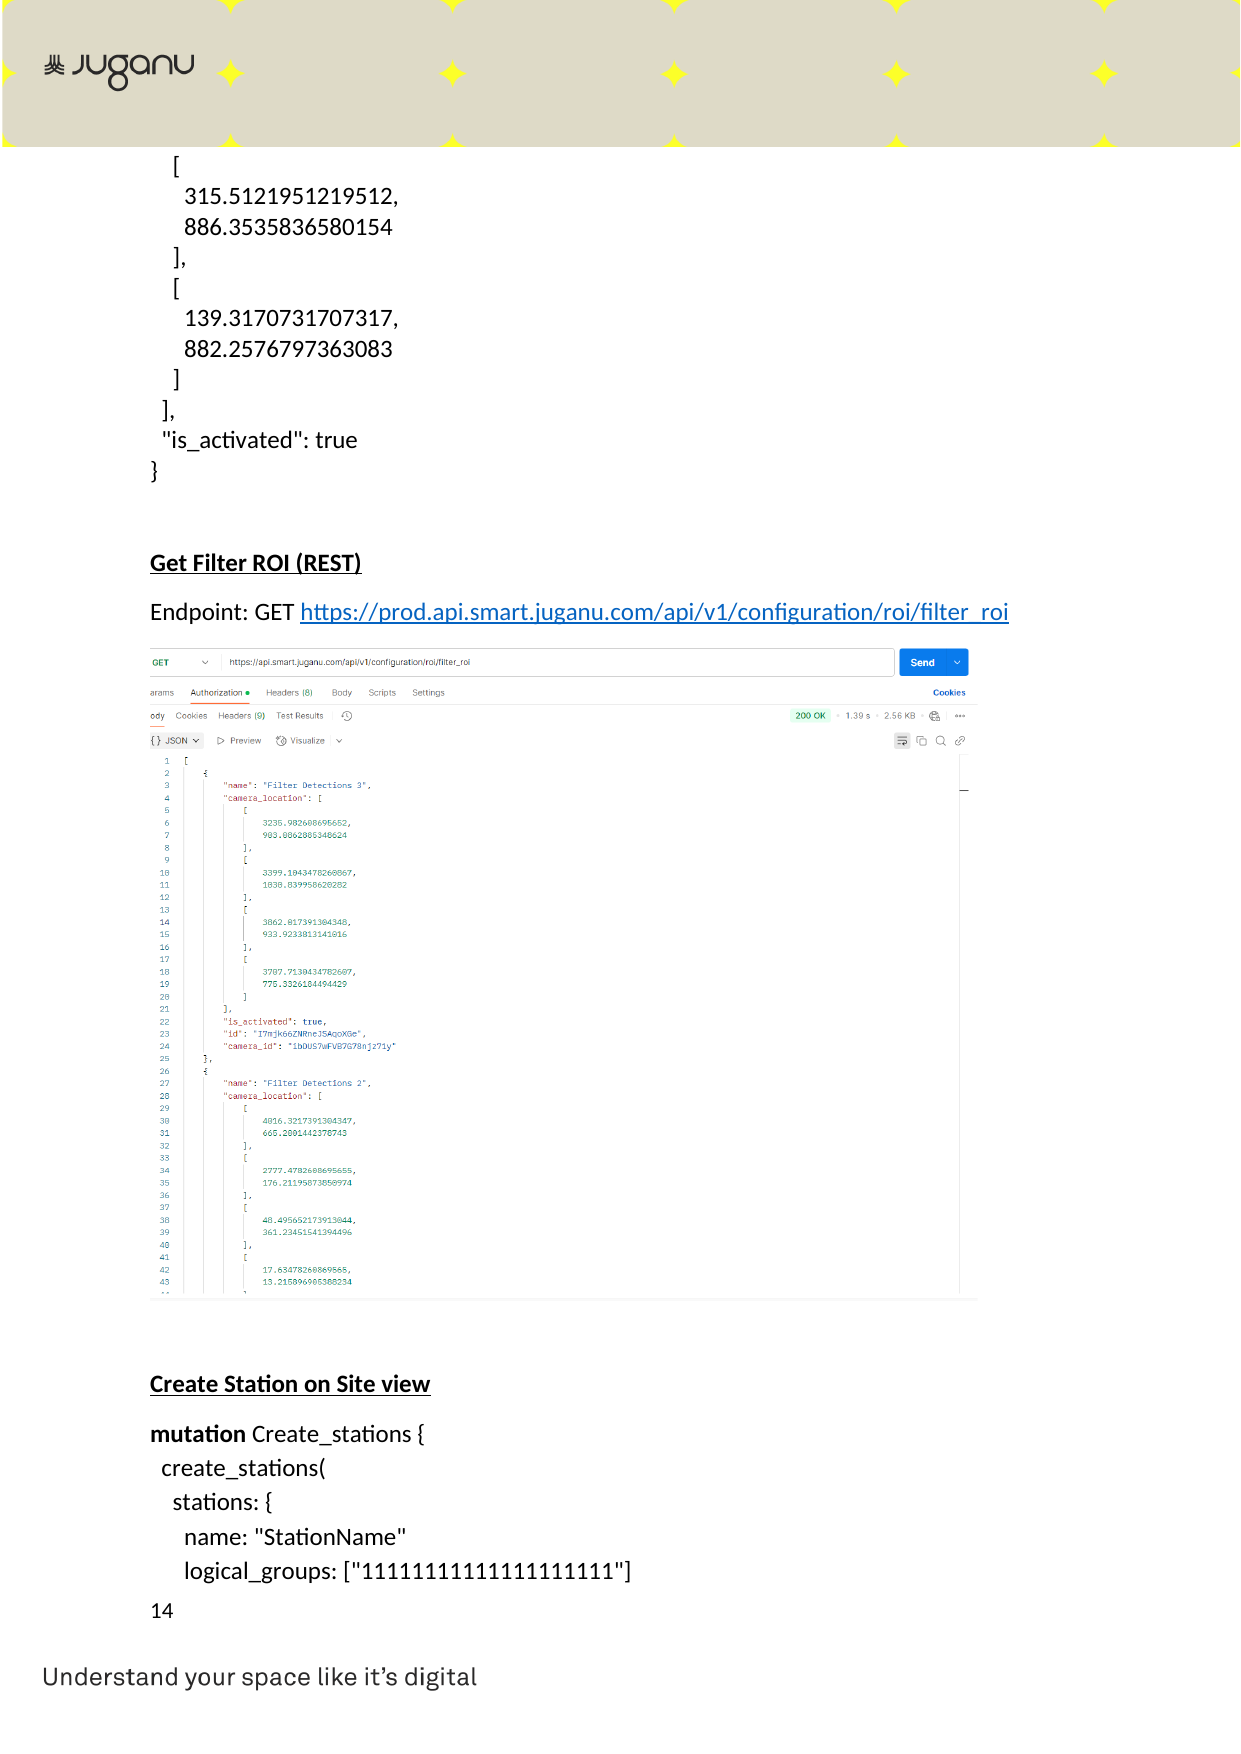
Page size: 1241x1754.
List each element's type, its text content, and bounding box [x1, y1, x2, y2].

text logical_groups: ["11111111111111111111"] [150, 1555, 1090, 1585]
text [ [150, 272, 1090, 303]
text 315.5121951219512, [150, 181, 1090, 211]
text Endpoint: GET https://prod.api.smart.juganu.com/api/v1/configuration/roi/filter_roi [150, 596, 1090, 627]
text Create Station on Site view [150, 1368, 1090, 1399]
text 882.2576797363083 [150, 333, 1090, 364]
text [ [150, 150, 1090, 181]
text stations: { [150, 1486, 1090, 1517]
text 886.3535836580154 [150, 211, 1090, 242]
text 139.3170731707317, [150, 303, 1090, 333]
picture [150, 646, 978, 1301]
text "is_activated": true [150, 425, 1090, 455]
picture [2, 1599, 1241, 1752]
picture [2, 0, 1241, 147]
text ], [150, 394, 1090, 425]
text } [150, 455, 1090, 486]
text name: "StationName" [150, 1521, 1090, 1551]
text create_stations( [150, 1452, 1090, 1483]
text mutation Create_stations { [150, 1418, 1090, 1449]
text ] [150, 364, 1090, 394]
text ], [150, 242, 1090, 272]
text Get Filter ROI (REST) [150, 547, 1090, 577]
